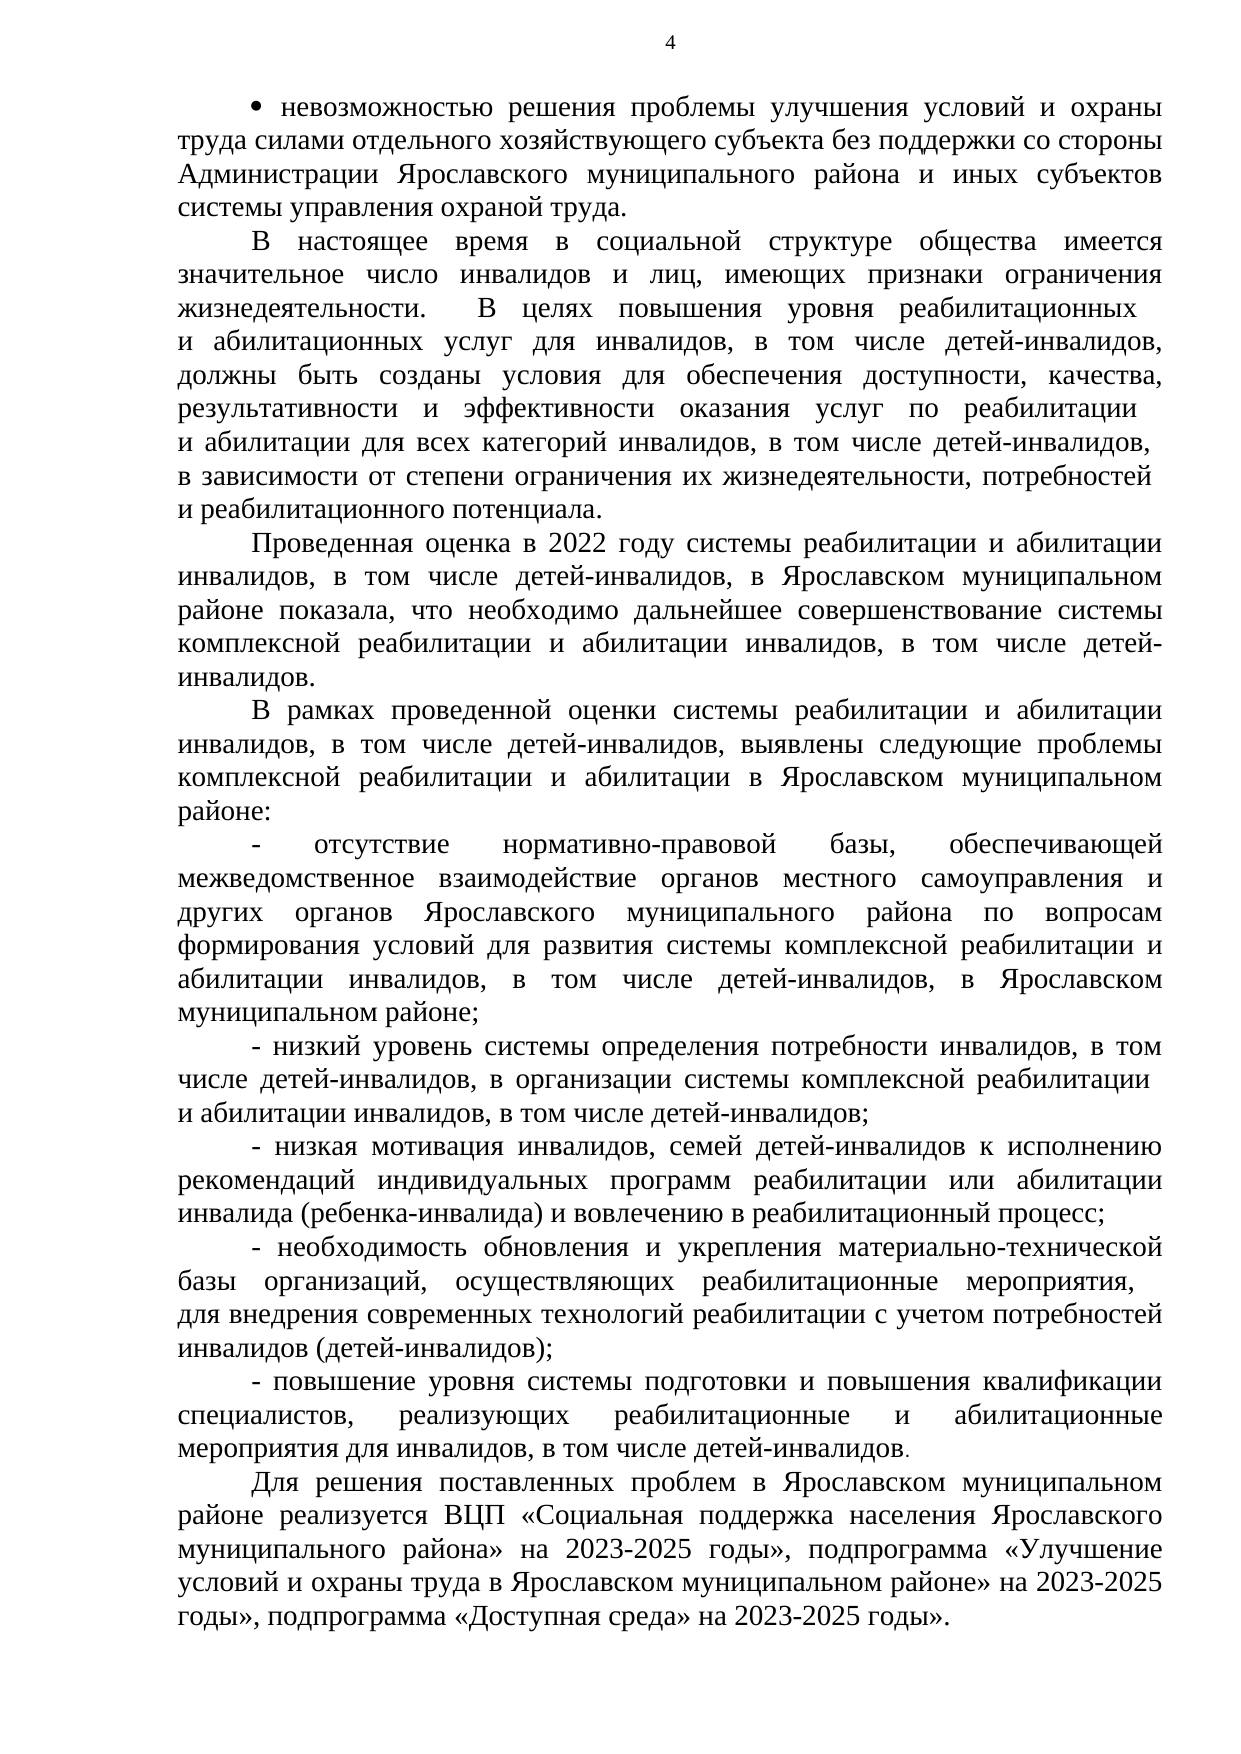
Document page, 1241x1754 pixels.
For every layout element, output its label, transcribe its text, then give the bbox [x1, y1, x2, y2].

text В настоящее время в социальной структуре общества имеется значительное число инвалидов и лиц, имеющих признаки ограничения жизнедеятельности. В целях повышения уровня реабилитационных и абилитационных услуг для инвалидов, в том числе детей-инвалидов, должны быть созданы условия для обеспечения доступности, качества, результативности и эффективности оказания услуг по реабилитации и абилитации для всех категорий инвалидов, в том числе детей-инвалидов, в зависимости от степени ограничения их жизнедеятельности, потребностей и реабилитационного потенциала. [177, 223, 1163, 525]
text - низкая мотивация инвалидов, семей детей-инвалидов к исполнению рекомендаций индивидуальных программ реабилитации или абилитации инвалида (ребенка-инвалида) и вовлечению в реабилитационный процесс; [177, 1128, 1163, 1229]
text Проведенная оценка в 2022 году системы реабилитации и абилитации инвалидов, в том числе детей-инвалидов, в Ярославском муниципальном районе показала, что необходимо дальнейшее совершенствование системы комплексной реабилитации и абилитации инвалидов, в том числе детей-инвалидов. [177, 525, 1163, 692]
list невозможностью решения проблемы улучшения условий и охраны труда силами отдельного хозяйствующего субъекта без поддержки со стороны Администрации Ярославского муниципального района и иных субъектов системы управления охраной труда. [177, 89, 1163, 223]
text - отсутствие нормативно-правовой базы, обеспечивающей межведомственное взаимодействие органов местного самоуправления и других органов Ярославского муниципального района по вопросам формирования условий для развития системы комплексной реабилитации и абилитации инвалидов, в том числе детей-инвалидов, в Ярославском муниципальном районе; [177, 827, 1163, 1028]
text - необходимость обновления и укрепления материально-технической базы организаций, осуществляющих реабилитационные мероприятия, для внедрения современных технологий реабилитации с учетом потребностей инвалидов (детей-инвалидов); [177, 1229, 1163, 1363]
text - повышение уровня системы подготовки и повышения квалификации специалистов, реализующих реабилитационные и абилитационные мероприятия для инвалидов, в том числе детей-инвалидов. [177, 1363, 1163, 1464]
text В рамках проведенной оценки системы реабилитации и абилитации инвалидов, в том числе детей-инвалидов, выявлены следующие проблемы комплексной реабилитации и абилитации в Ярославском муниципальном районе: [177, 692, 1163, 827]
text - низкий уровень системы определения потребности инвалидов, в том числе детей-инвалидов, в организации системы комплексной реабилитации и абилитации инвалидов, в том числе детей-инвалидов; [177, 1028, 1163, 1128]
text Для решения поставленных проблем в Ярославском муниципальном районе реализуется ВЦП «Социальная поддержка населения Ярославского муниципального района» на 2023-2025 годы», подпрограмма «Улучшение условий и охраны труда в Ярославском муниципальном районе» на 2023-2025 годы», подпрограмма «Доступная среда» на 2023-2025 годы». [177, 1464, 1163, 1632]
